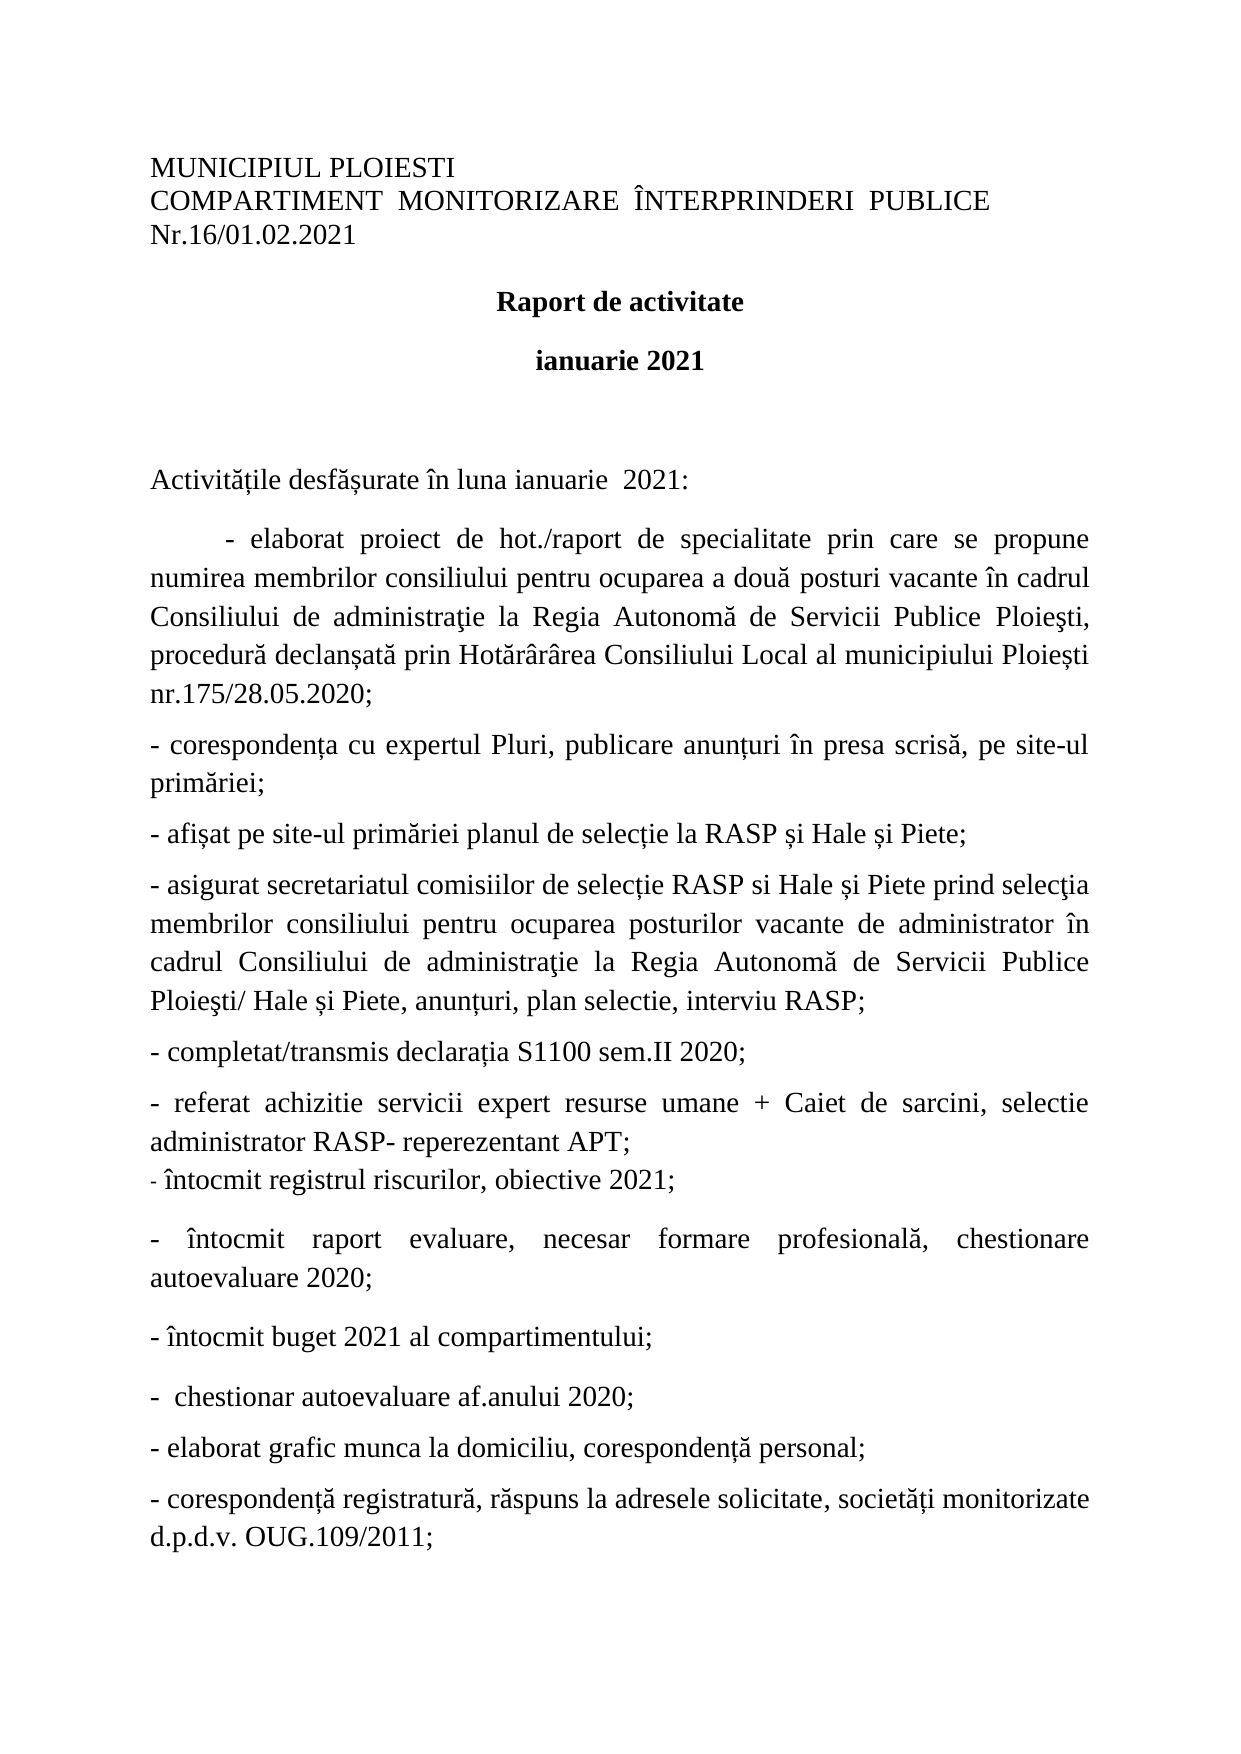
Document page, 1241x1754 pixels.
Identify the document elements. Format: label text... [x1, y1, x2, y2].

text COMPARTIMENT MONITORIZARE ÎNTERPRINDERI PUBLICE [150, 183, 1090, 217]
text Raport de activitate [150, 284, 1090, 318]
text - elaborat grafic munca la domiciliu, corespondență personal; [150, 1430, 1090, 1463]
text - referat achizitie servicii expert resurse umane + Caiet de sarcini, selectie administrator RASP- reperezentant APT; [150, 1085, 1090, 1157]
text - completat/transmis declarația S1100 sem.II 2020; [150, 1034, 1090, 1068]
text - întocmit registrul riscurilor, obiective 2021; [150, 1162, 1090, 1196]
text - întocmit buget 2021 al compartimentului; [150, 1319, 1090, 1353]
text Activitățile desfășurate în luna ianuarie 2021: [150, 462, 1090, 496]
text - corespondența cu expertul Pluri, publicare anunțuri în presa scrisă, pe site-ul primăriei; [150, 727, 1090, 799]
text - corespondență registratură, răspuns la adresele solicitate, societăți monitorizate d.p.d.v. OUG.109/2011; [150, 1481, 1090, 1553]
text - asigurat secretariatul comisiilor de selecție RASP si Hale și Piete prind selecţia membrilor consiliului pentru ocuparea posturilor vacante de administrator în cadrul Consiliului de administraţie la Regia Autonomă de Servicii Publice Ploieşti/ Hale și Piete, anunțuri, plan selectie, interviu RASP; [150, 867, 1090, 1017]
text - chestionar autoevaluare af.anului 2020; [150, 1379, 1090, 1412]
text - afișat pe site-ul primăriei planul de selecție la RASP și Hale și Piete; [150, 816, 1090, 850]
text - întocmit raport evaluare, necesar formare profesională, chestionare autoevaluare 2020; [150, 1222, 1090, 1294]
text MUNICIPIUL PLOIESTI [150, 150, 1090, 183]
text - elaborat proiect de hot./raport de specialitate prin care se propune numirea membrilor consiliului pentru ocuparea a două posturi vacante în cadrul Consiliului de administraţie la Regia Autonomă de Servicii Publice Ploieşti, procedură declanșată prin Hotărârârea Consiliului Local al municipiului Ploiești nr.175/28.05.2020; [150, 522, 1090, 709]
text Nr.16/01.02.2021 [150, 217, 1090, 251]
text ianuarie 2021 [150, 343, 1090, 377]
